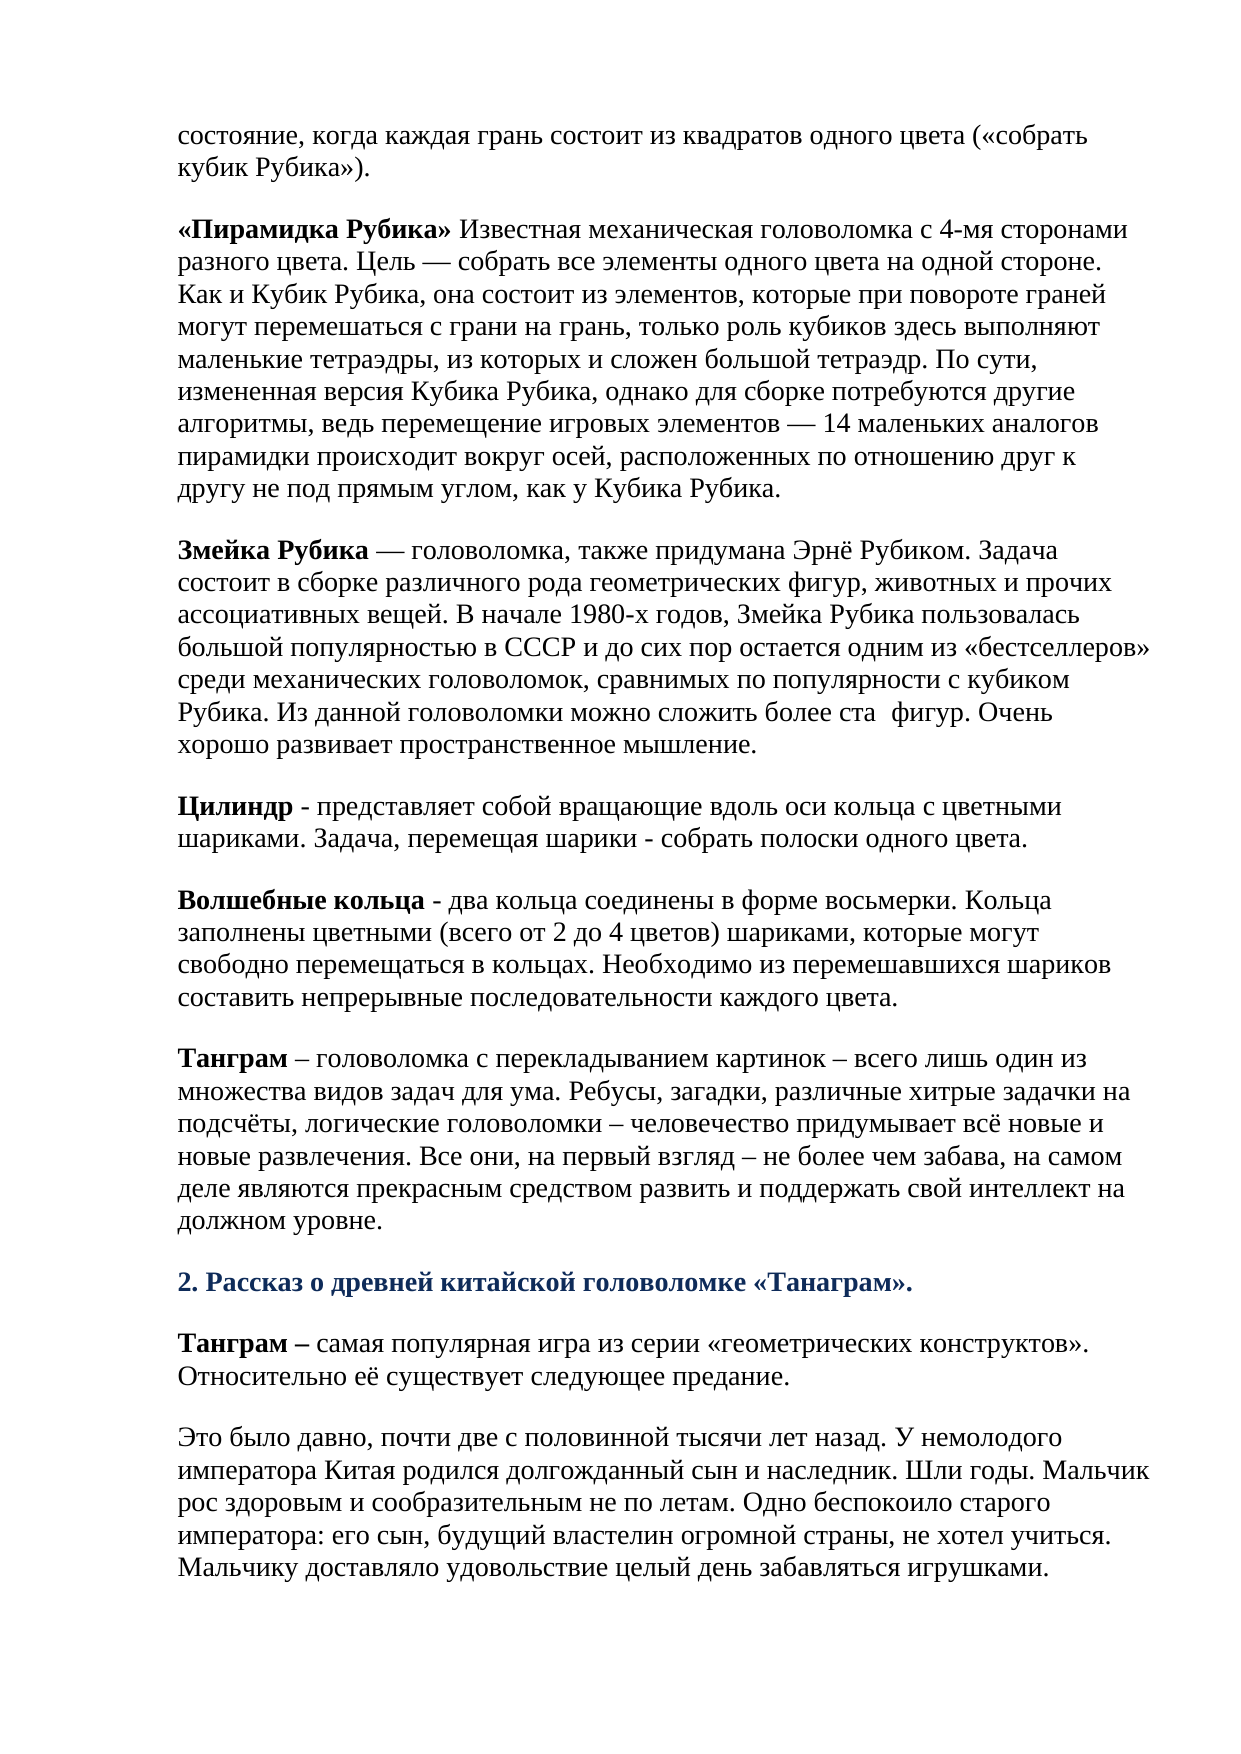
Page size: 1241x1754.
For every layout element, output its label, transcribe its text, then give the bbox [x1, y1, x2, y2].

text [177, 118, 1152, 248]
text 2. Рассказ о древней китайской головоломке «Танаграм». [177, 1330, 1152, 1362]
text Танграм – самая популярная игра из серии «геометрических конструктов». Относительно её существует следующее предание. [177, 1391, 1152, 1456]
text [177, 1485, 1152, 1582]
text «Пирамидка Рубика» Известная механическая головоломка с 4-мя сторонами разного цвета. Цель — собрать все элементы одного цвета на одной стороне. Как и Кубик Рубика, она состоит из элементов, которые при повороте граней могут перемешаться с грани на грань, только роль кубиков здесь выполняют маленькие тетраэдры, из которых и сложен большой тетраэдр. По сути, измененная версия Кубика Рубика, однако для сборке потребуются другие алгоритмы, ведь перемещение игровых элементов — 14 маленьких аналогов пирамидки происходит вокруг осей, расположенных по отношению друг к другу не под прямым углом, как у Кубика Рубика. [177, 277, 1152, 568]
text Танграм – головоломка с перекладыванием картинок – всего лишь один из множества видов задач для ума. Ребусы, загадки, различные хитрые задачки на подсчёты, логические головоломки – человечество придумывает всё новые и новые развлечения. Все они, на первый взгляд – не более чем забава, на самом деле являются прекрасным средством развить и поддержать свой интеллект на должном уровне. [177, 1106, 1152, 1301]
text Змейка Рубика — головоломка, также придумана Эрнё Рубиком. Задача состоит в сборке различного рода геометрических фигур, животных и прочих ассоциативных вещей. В начале 1980-х годов, Змейка Рубика пользовалась большой популярностью в СССР и до сих пор остается одним из «бестселлеров» среди механических головоломок, сравнимых по популярности с кубиком Рубика. Из данной головоломки можно сложить более ста фигур. Очень хорошо развивает пространственное мышление. [177, 598, 1152, 824]
text Волшебные кольца - два кольца соединены в форме восьмерки. Кольца заполнены цветными (всего от 2 до 4 цветов) шариками, которые могут свободно перемещаться в кольцах. Необходимо из перемешавшихся шариков составить непрерывные последовательности каждого цвета. [177, 947, 1152, 1077]
text Цилиндр - представляет собой вращающие вдоль оси кольца с цветными шариками. Задача, перемещая шарики - собрать полоски одного цвета. [177, 853, 1152, 918]
